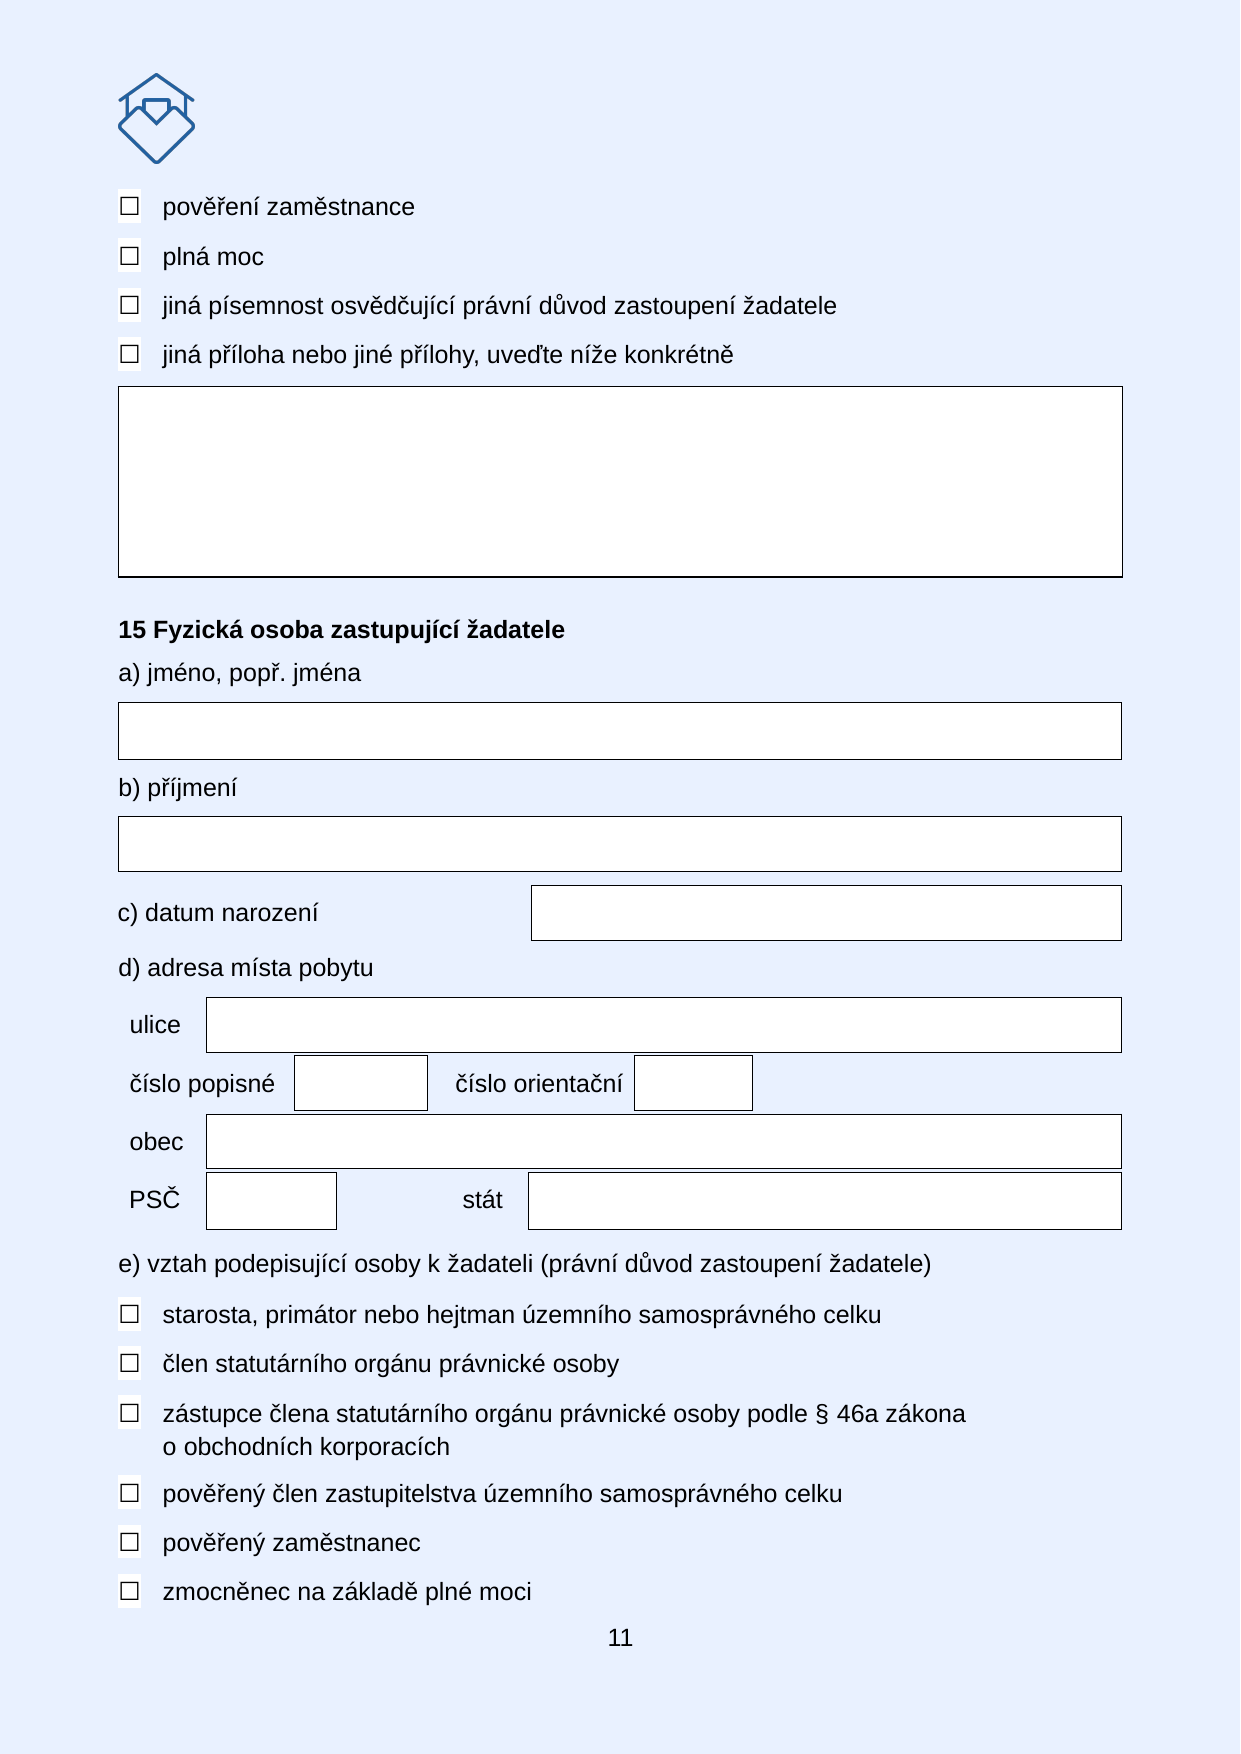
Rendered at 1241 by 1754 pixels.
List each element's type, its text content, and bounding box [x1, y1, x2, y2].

text plná moc [141, 238, 1122, 272]
table_header číslo popisné [118, 1055, 294, 1110]
text e) vztah podepisující osoby k žadateli (právní důvod zastoupení žadatele) [118, 1249, 1122, 1278]
table_header [119, 387, 1122, 576]
text starosta, primátor nebo hejtman územního samosprávného celku [141, 1297, 1122, 1331]
text zmocněnec na základě plné moci [141, 1574, 1122, 1608]
table_header [207, 1173, 336, 1229]
text pověřený zaměstnanec [118, 1524, 1122, 1558]
table_header [119, 817, 1121, 871]
text jiná písemnost osvědčující právní důvod zastoupení žadatele [118, 287, 1122, 322]
text pověření zaměstnance [141, 189, 1122, 223]
table_header c) datum narození [106, 885, 531, 940]
table_header obec [118, 1114, 206, 1168]
table_header číslo orientační [428, 1055, 634, 1110]
text d) adresa místa pobytu [118, 953, 1122, 982]
text b) příjmení [118, 773, 1122, 801]
text pověřený člen zastupitelstva územního samosprávného celku [141, 1475, 1122, 1509]
table_header [295, 1056, 427, 1110]
table_header [119, 703, 1121, 759]
picture [118, 73, 195, 164]
table_header PSČ [118, 1172, 206, 1229]
table_header stát [337, 1172, 528, 1229]
text člen statutárního orgánu právnické osoby [141, 1346, 1122, 1380]
table_header ulice [118, 997, 206, 1052]
text zástupce člena statutárního orgánu právnické osoby podle § 46a zákona o obchodních korporacích [118, 1395, 1122, 1460]
text 15 Fyzická osoba zastupující žadatele [118, 615, 1122, 644]
table_header [635, 1056, 752, 1110]
table_header [207, 998, 1121, 1052]
table_header [532, 886, 1121, 940]
table_header [529, 1173, 1121, 1229]
text a) jméno, popř. jména [118, 658, 1122, 687]
text jiná příloha nebo jiné přílohy, uveďte níže konkrétně [141, 337, 1122, 371]
table_header [207, 1115, 1121, 1168]
